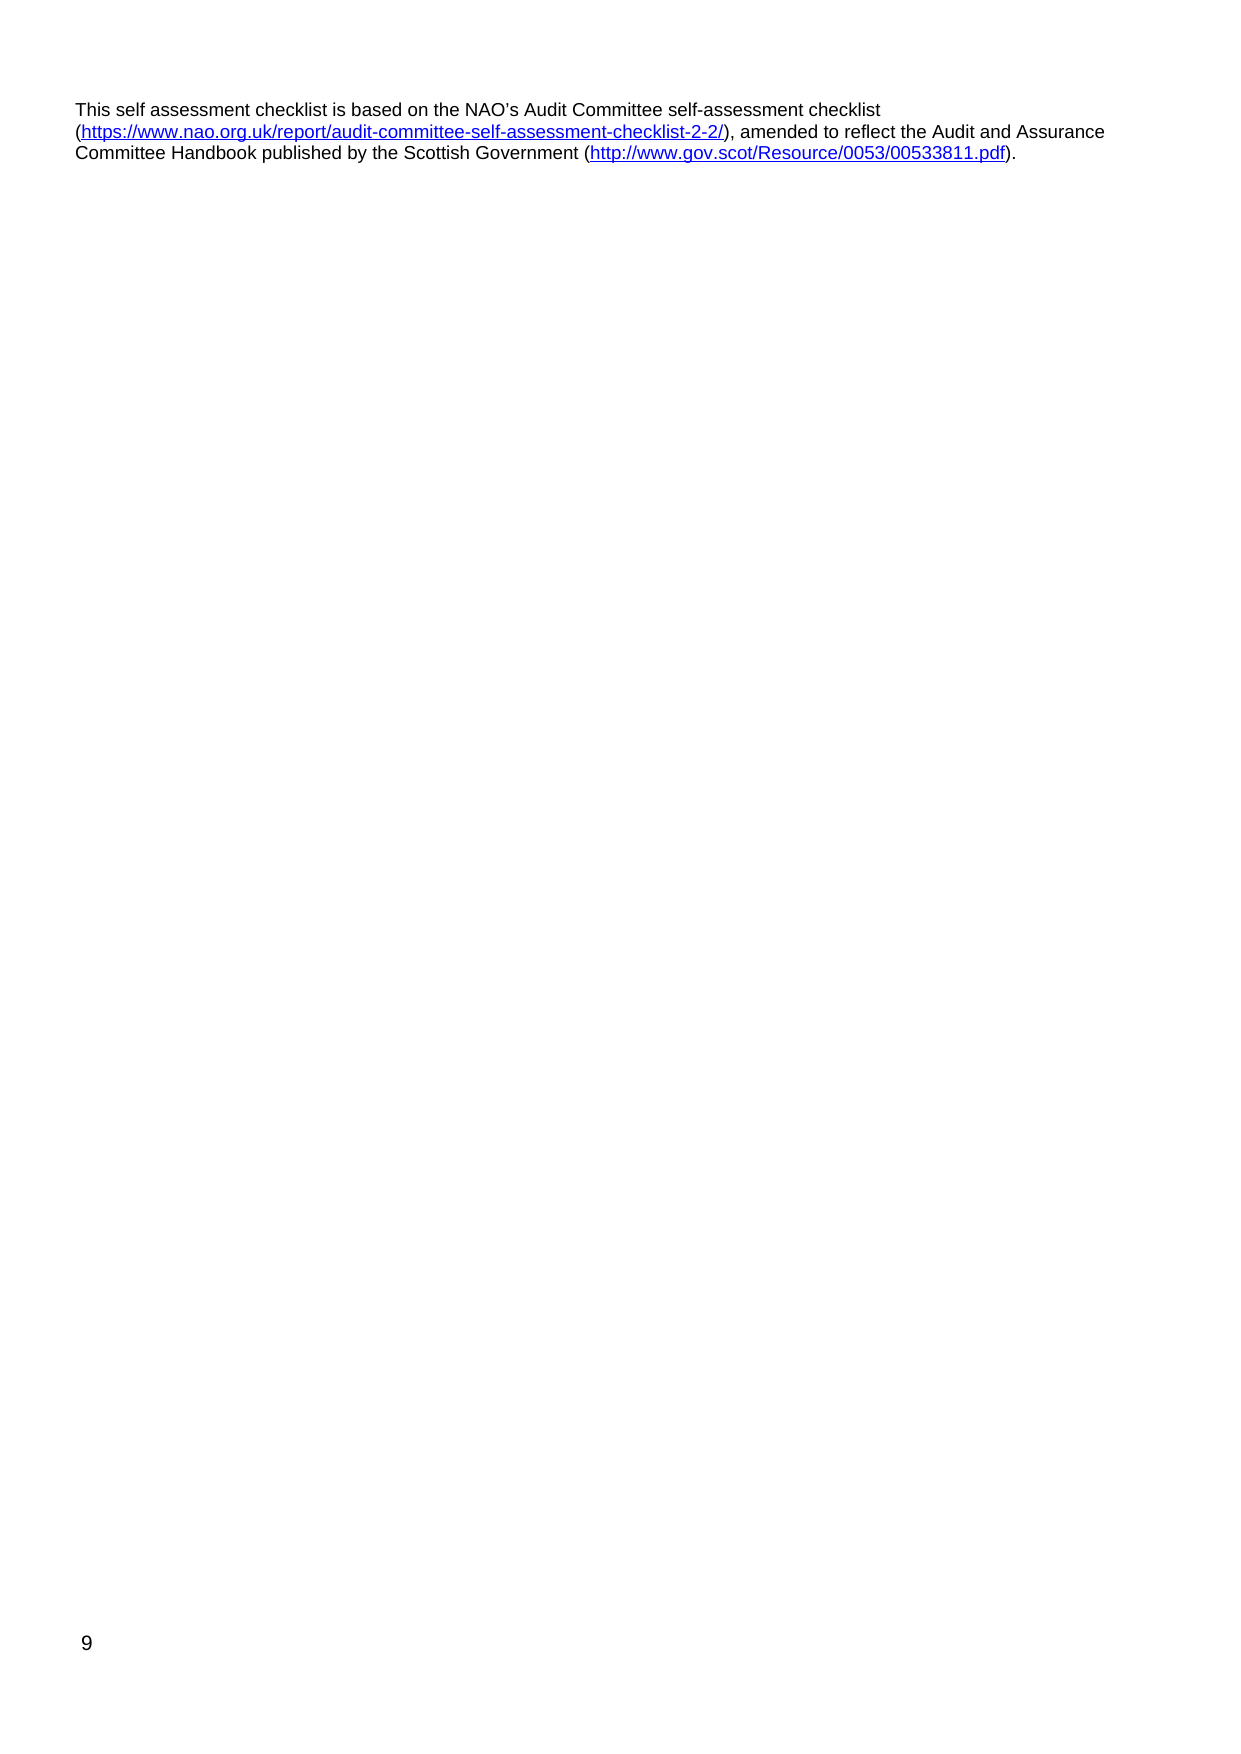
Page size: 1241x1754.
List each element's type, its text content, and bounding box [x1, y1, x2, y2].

text This self assessment checklist is based on the NAO’s Audit Committee self-assessment checklist (https://www.nao.org.uk/report/audit-committee-self-assessment-checklist-2-2/), amended to reflect the Audit and Assurance Committee Handbook published by the Scottish Government (http://www.gov.scot/Resource/0053/00533811.pdf). [75, 99, 1165, 164]
